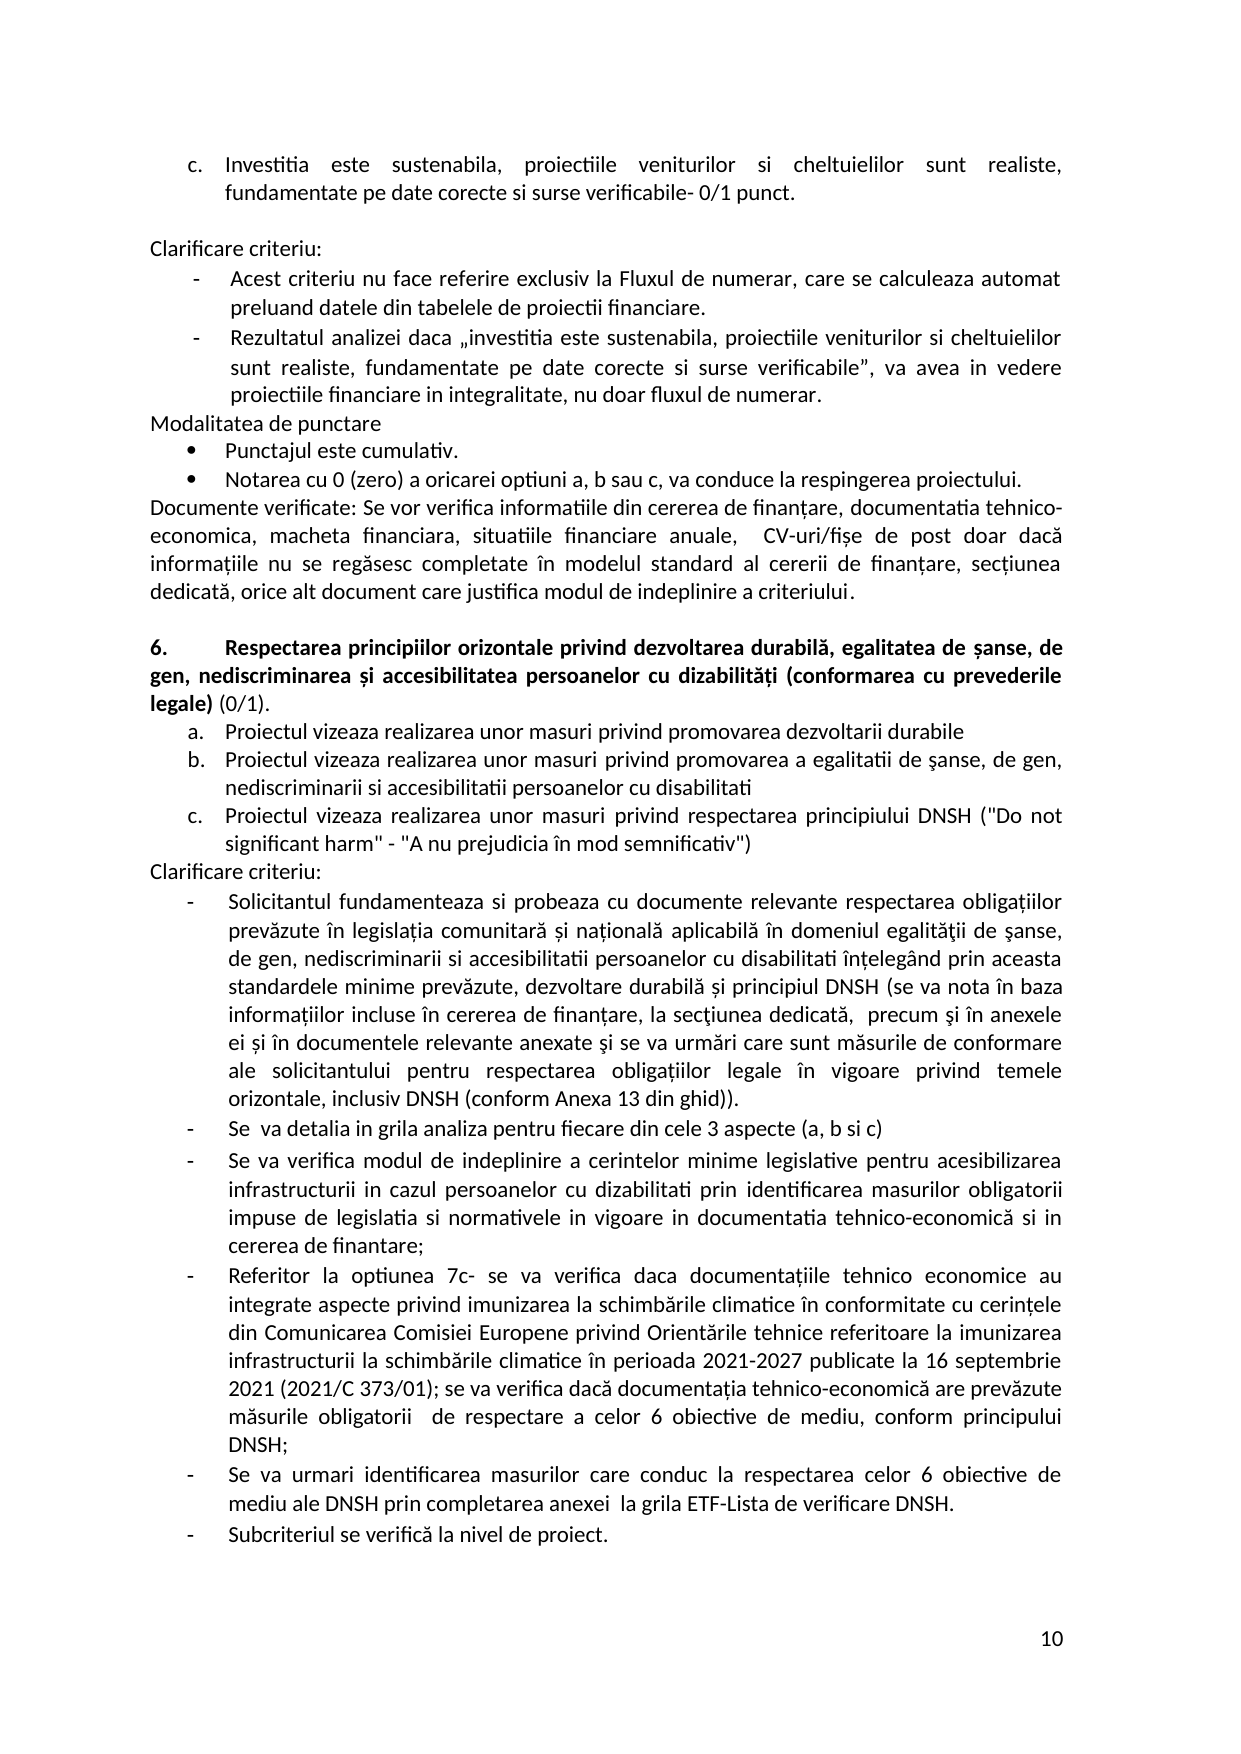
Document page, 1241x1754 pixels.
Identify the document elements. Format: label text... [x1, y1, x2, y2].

list Acest criteriu nu face referire exclusiv la Fluxul de numerar, care se calculeaza automat preluand datele din tabelele de proiectii financiare. [193, 262, 1063, 321]
list Proiectul vizeaza realizarea unor masuri privind promovarea a egalitatii de şanse, de gen, nediscriminarii si accesibilitatii persoanelor cu disabilitati [187, 745, 1063, 801]
list Referitor la optiunea 7c- se va verifica daca documentațiile tehnico economice au integrate aspecte privind imunizarea la schimbările climatice în conformitate cu cerințele din Comunicarea Comisiei Europene privind Orientările tehnice referitoare la imunizarea infrastructurii la schimbările climatice în perioada 2021-2027 publicate la 16 septembrie 2021 (2021/C 373/01); se va verifica dacă documentația tehnico-economică are prevăzute măsurile obligatorii de respectare a celor 6 obiective de mediu, conform principului DNSH; [187, 1259, 1063, 1458]
text Clarificare criteriu: [150, 234, 1063, 262]
list Se va verifica modul de indeplinire a cerintelor minime legislative pentru acesibilizarea infrastructurii in cazul persoanelor cu dizabilitati prin identificarea masurilor obligatorii impuse de legislatia si normativele in vigoare in documentatia tehnico-economică si in cererea de finantare; [187, 1144, 1063, 1259]
list Respectarea principiilor orizontale privind dezvoltarea durabilă, egalitatea de şanse, de gen, nediscriminarea și accesibilitatea persoanelor cu dizabilități (conformarea cu prevederile legale) (0/1). [150, 633, 1063, 717]
list Notarea cu 0 (zero) a oricarei optiuni a, b sau c, va conduce la respingerea proiectului. [187, 465, 1063, 493]
list Se va detalia in grila analiza pentru fiecare din cele 3 aspecte (a, b si c) [187, 1112, 1063, 1144]
list Se va urmari identificarea masurilor care conduc la respectarea celor 6 obiective de mediu ale DNSH prin completarea anexei la grila ETF-Lista de verificare DNSH. [187, 1458, 1063, 1518]
list Solicitantul fundamenteaza si probeaza cu documente relevante respectarea obligațiilor prevăzute în legislația comunitară și națională aplicabilă în domeniul egalităţii de şanse, de gen, nediscriminarii si accesibilitatii persoanelor cu disabilitati înțelegând prin aceasta standardele minime prevăzute, dezvoltare durabilă și principiul DNSH (se va nota în baza informațiilor incluse în cererea de finanțare, la secţiunea dedicată, precum şi în anexele ei și în documentele relevante anexate şi se va urmări care sunt măsurile de conformare ale solicitantului pentru respectarea obligațiilor legale în vigoare privind temele orizontale, inclusiv DNSH (conform Anexa 13 din ghid)). [187, 885, 1063, 1112]
list Punctajul este cumulativ. [187, 437, 1063, 465]
text Clarificare criteriu: [150, 857, 1063, 885]
list Rezultatul analizei daca „investitia este sustenabila, proiectiile veniturilor si cheltuielilor sunt realiste, fundamentate pe date corecte si surse verificabile”, va avea in vedere proiectiile financiare in integralitate, nu doar fluxul de numerar. [193, 321, 1063, 409]
list Subcriteriul se verifică la nivel de proiect. [187, 1518, 1063, 1549]
text Modalitatea de punctare [150, 409, 1063, 437]
list Proiectul vizeaza realizarea unor masuri privind respectarea principiului DNSH ("Do not significant harm" - "A nu prejudicia în mod semnificativ") [187, 801, 1063, 857]
text Documente verificate: Se vor verifica informatiile din cererea de finanțare, documentatia tehnico-economica, macheta financiara, situatiile financiare anuale, CV-uri/fișe de post doar dacă informațiile nu se regăsesc completate în modelul standard al cererii de finanțare, secțiunea dedicată, orice alt document care justifica modul de indeplinire a criteriului. [150, 493, 1063, 605]
list Proiectul vizeaza realizarea unor masuri privind promovarea dezvoltarii durabile [187, 717, 1063, 745]
list Investitia este sustenabila, proiectiile veniturilor si cheltuielilor sunt realiste, fundamentate pe date corecte si surse verificabile- 0/1 punct. [187, 150, 1063, 206]
